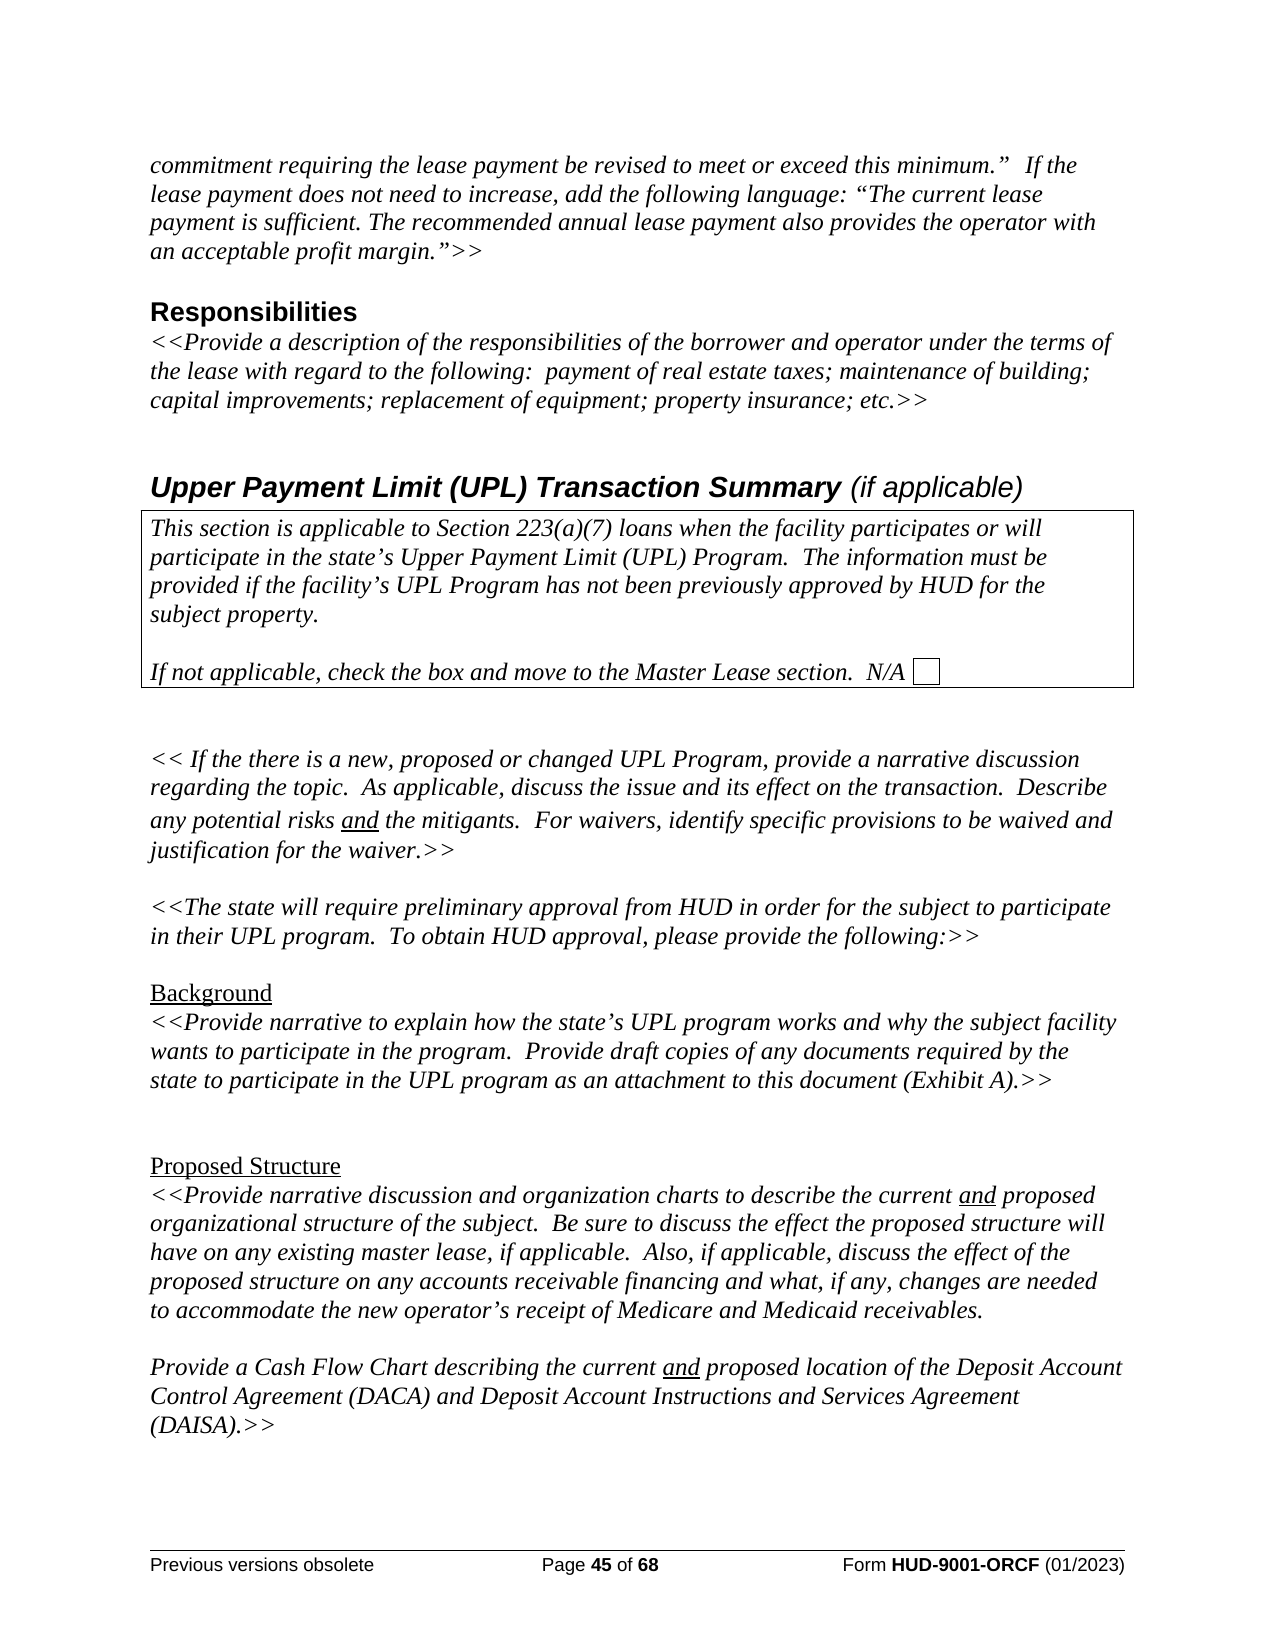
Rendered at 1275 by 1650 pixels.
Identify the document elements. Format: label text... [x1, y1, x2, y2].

text <<Provide narrative to explain how the state’s UPL program works and why the subject facility wants to participate in the program. Provide draft copies of any documents required by the state to participate in the UPL program as an attachment to this document (Exhibit A).>> [150, 1007, 1125, 1122]
text Background [150, 978, 1125, 1007]
text Proposed Structure [150, 1151, 1125, 1180]
text <<Provide a description of the responsibilities of the borrower and operator under the terms of the lease with regard to the following: payment of real estate taxes; maintenance of building; capital improvements; replacement of equipment; property insurance; etc.>> [150, 327, 1125, 414]
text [150, 150, 1125, 265]
text This section is applicable to Section 223(a)(7) loans when the facility participates or will participate in the state’s Upper Payment Limit (UPL) Program. The information must be provided if the facility’s UPL Program has not been previously approved by HUD for the subject property. [142, 511, 1133, 628]
text If not applicable, check the box and move to the Master Lease section. N/A [142, 653, 1133, 687]
subtitle Upper Payment Limit (UPL) Transaction Summary (if applicable) [150, 470, 1125, 503]
text Provide a Cash Flow Chart describing the current and proposed location of the Deposit Account Control Agreement (DACA) and Deposit Account Instructions and Services Agreement (DAISA).>> [150, 1352, 1125, 1438]
text << If the there is a new, proposed or changed UPL Program, provide a narrative discussion regarding the topic. As applicable, discuss the issue and its effect on the transaction. Describe any potential risks and the mitigants. For waivers, identify specific provisions to be waived and justification for the waiver.>> [150, 744, 1125, 863]
subtitle Responsibilities [150, 296, 1125, 327]
text <<The state will require preliminary approval from HUD in order for the subject to participate in their UPL program. To obtain HUD approval, please provide the following:>> [150, 892, 1125, 950]
text <<Provide narrative discussion and organization charts to describe the current and proposed organizational structure of the subject. Be sure to discuss the effect the proposed structure will have on any existing master lease, if applicable. Also, if applicable, discuss the effect of the proposed structure on any accounts receivable financing and what, if any, changes are needed to accommodate the new operator’s receipt of Medicare and Medicaid receivables. [150, 1180, 1125, 1323]
